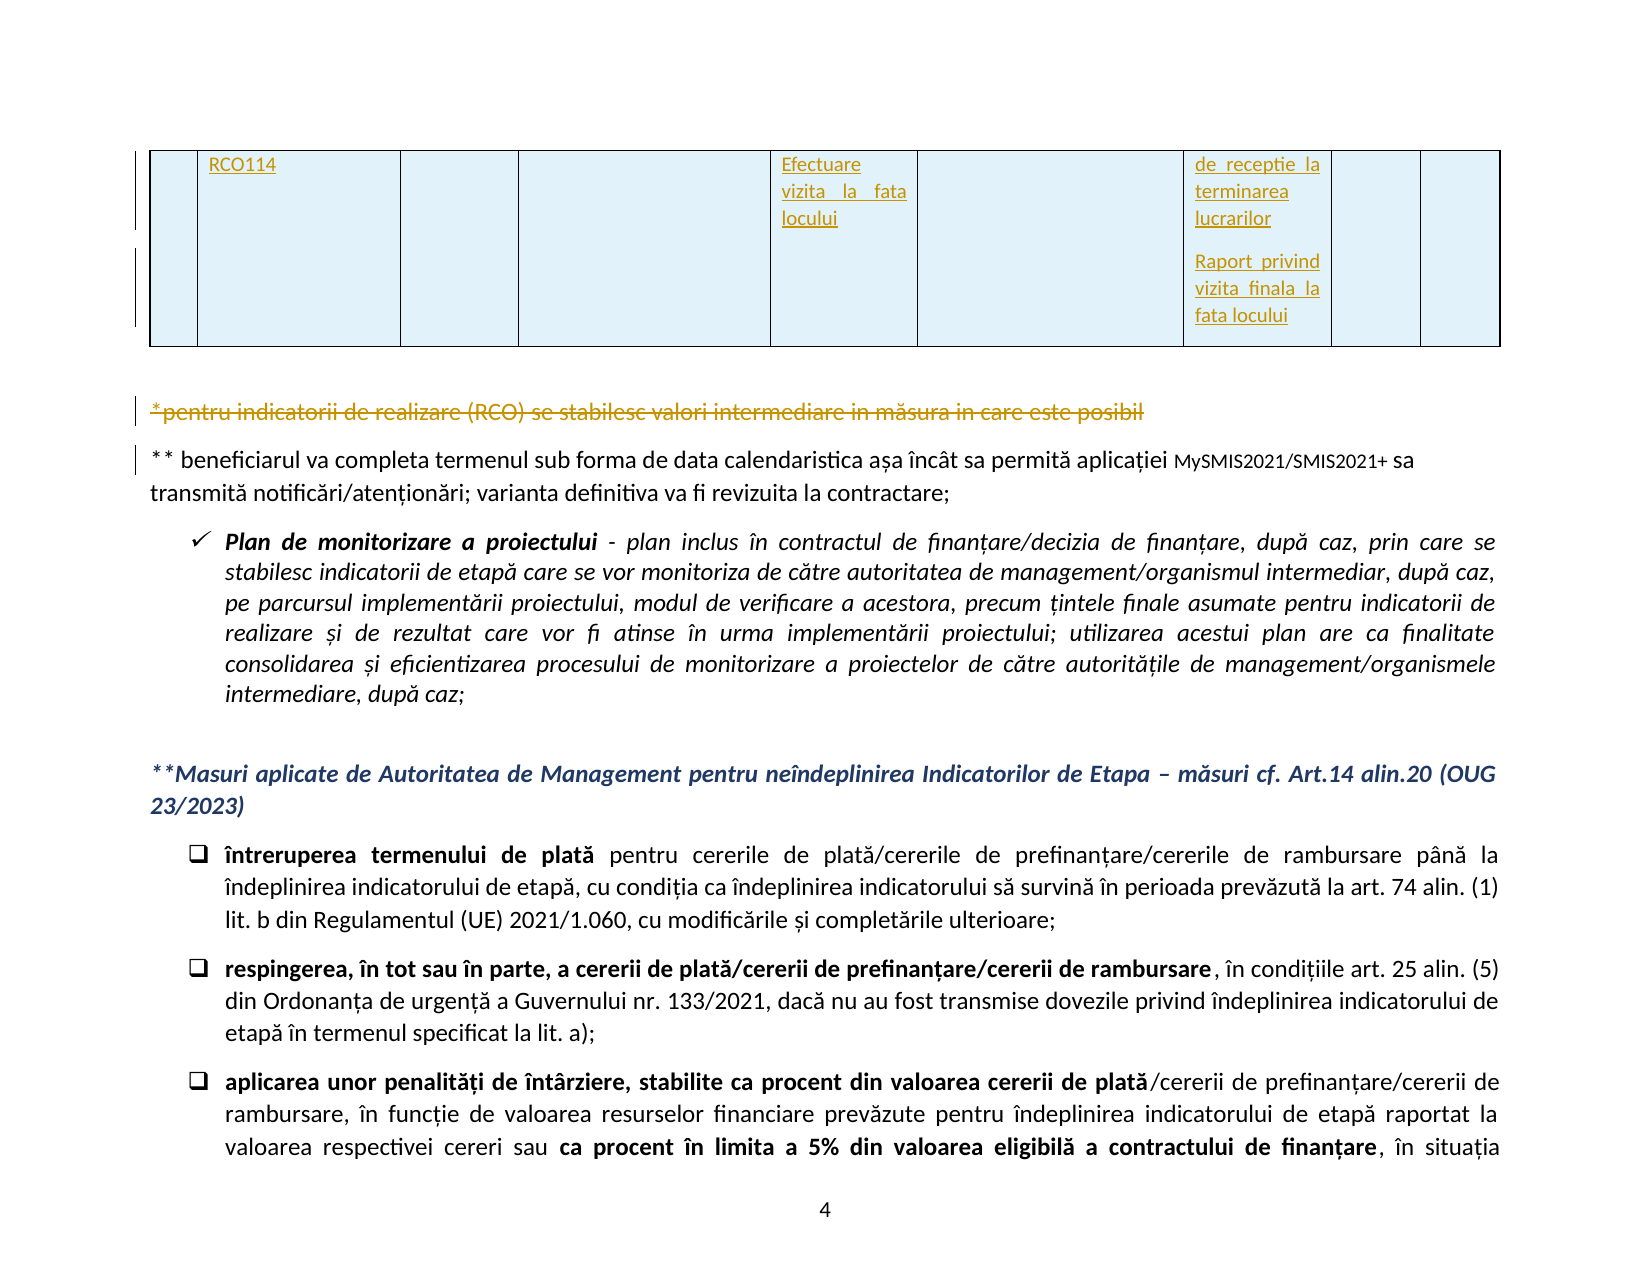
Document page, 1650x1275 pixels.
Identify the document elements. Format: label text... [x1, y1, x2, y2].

list respingerea, în tot sau în parte, a cererii de plată/cererii de prefinanțare/cererii de rambursare, în condițiile art. 25 alin. (5) din Ordonanța de urgență a Guvernului nr. 133/2021, dacă nu au fost transmise dovezile privind îndeplinirea indicatorului de etapă în termenul specificat la lit. a); [187, 953, 1500, 1048]
text ** beneficiarul va completa termenul sub forma de data calendaristica așa încât sa permită aplicației MySMIS2021/SMIS2021+ sa transmită notificări/atenționări; varianta definitiva va fi revizuita la contractare; [150, 445, 1500, 507]
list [187, 1066, 1500, 1161]
list Plan de monitorizare a proiectului - plan inclus în contractul de finanţare/decizia de finanţare, după caz, prin care se stabilesc indicatorii de etapă care se vor monitoriza de către autoritatea de management/organismul intermediar, după caz, pe parcursul implementării proiectului, modul de verificare a acestora, precum ţintele finale asumate pentru indicatorii de realizare şi de rezultat care vor fi atinse în urma implementării proiectului; utilizarea acestui plan are ca finalitate consolidarea şi eficientizarea procesului de monitorizare a proiectelor de către autorităţile de management/organismele intermediare, după caz; [187, 526, 1500, 709]
list întreruperea termenului de plată pentru cererile de plată/cererile de prefinanțare/cererile de rambursare până la îndeplinirea indicatorului de etapă, cu condiția ca îndeplinirea indicatorului să survină în perioada prevăzută la art. 74 alin. (1) lit. b din Regulamentul (UE) 2021/1.060, cu modificările și completările ulterioare; [187, 839, 1500, 934]
text **Masuri aplicate de Autoritatea de Management pentru neîndeplinirea Indicatorilor de Etapa – măsuri cf. Art.14 alin.20 (OUG 23/2023) [150, 758, 1500, 821]
